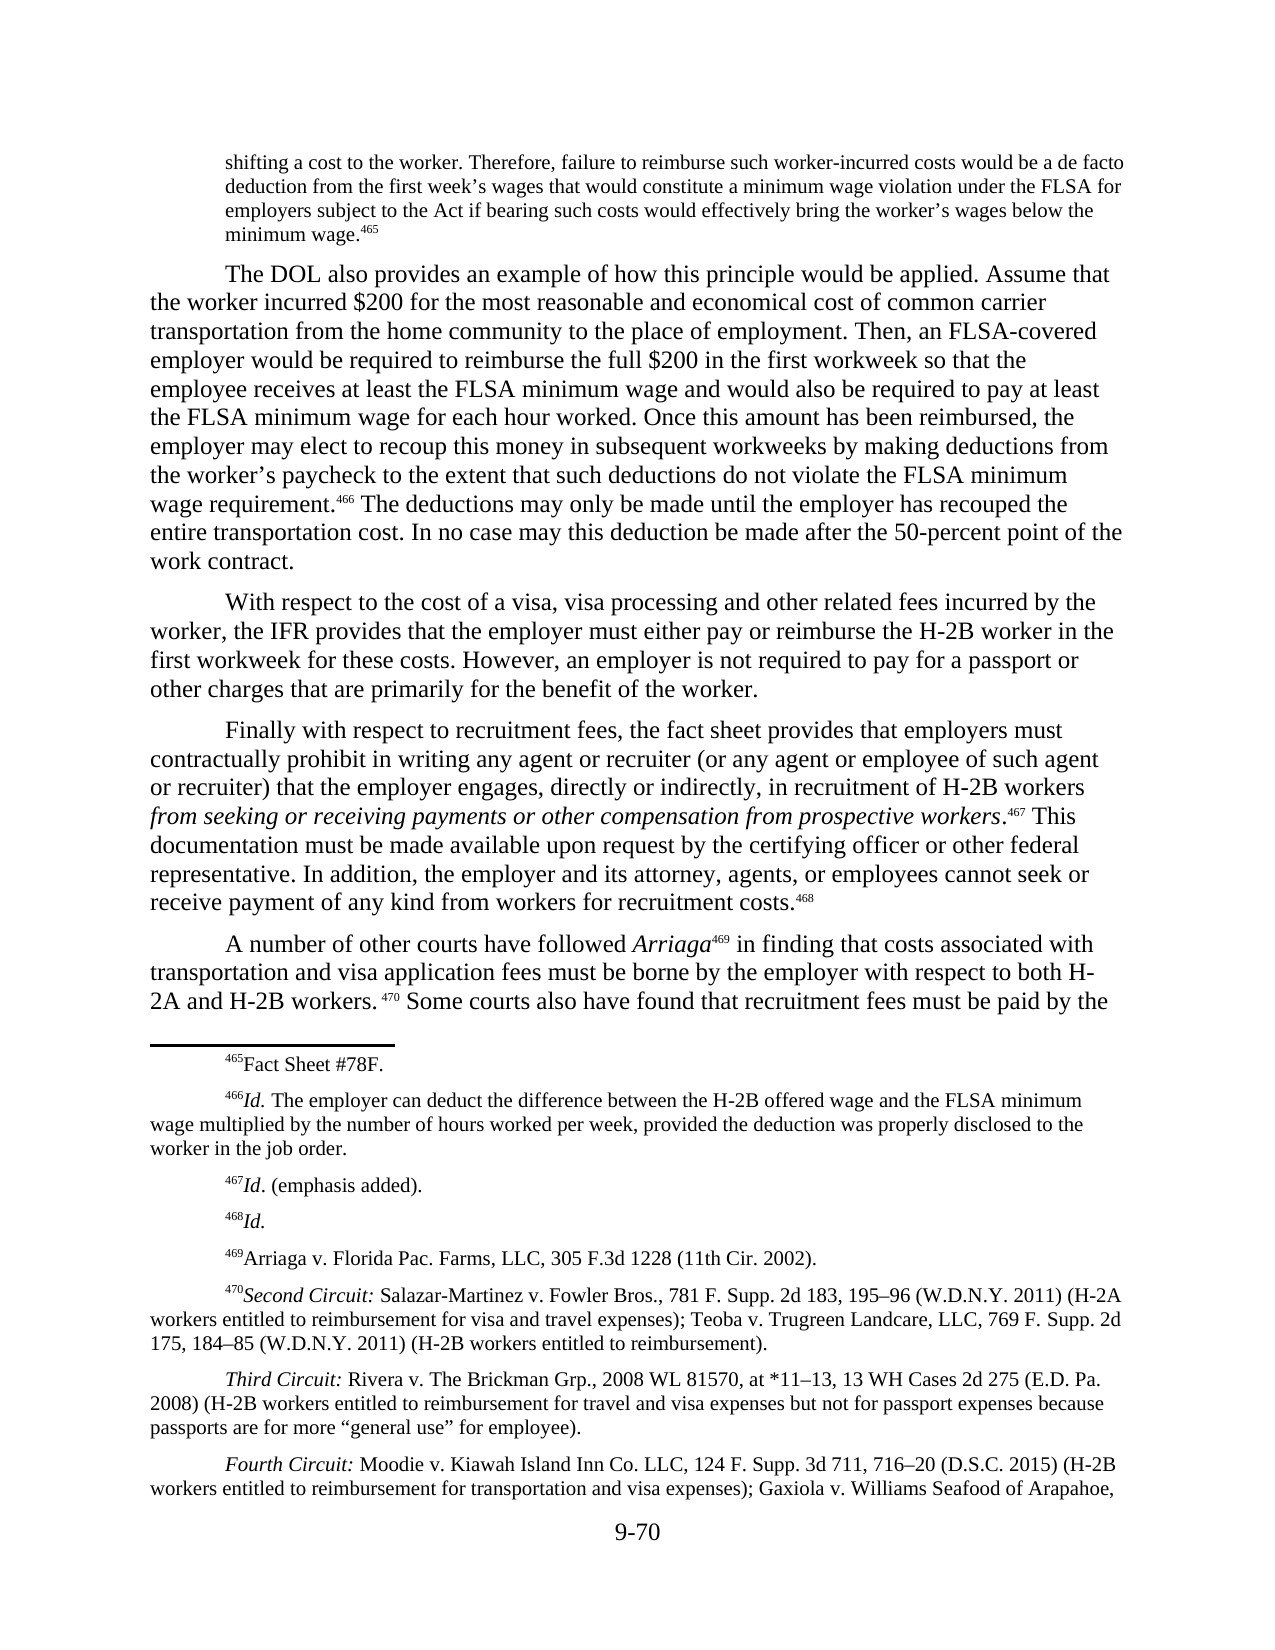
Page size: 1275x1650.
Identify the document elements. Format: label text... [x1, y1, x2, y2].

text With respect to the cost of a visa, visa processing and other related fees incurred by the worker, the IFR provides that the employer must either pay or reimburse the H-2B worker in the first workweek for these costs. However, an employer is not required to pay for a passport or other charges that are primarily for the benefit of the worker. [150, 587, 1125, 702]
text Finally with respect to recruitment fees, the fact sheet provides that employers must contractually prohibit in writing any agent or recruiter (or any agent or employee of such agent or recruiter) that the employer engages, directly or indirectly, in recruitment of H-2B workers from seeking or receiving payments or other compensation from prospective workers. This documentation must be made available upon request by the certifying officer or other federal representative. In addition, the employer and its attorney, agents, or employees cannot seek or receive payment of any kind from workers for recruitment costs. [150, 715, 1125, 916]
text The DOL also provides an example of how this principle would be applied. Assume that the worker incurred $200 for the most reasonable and economical cost of common carrier transportation from the home community to the place of employment. Then, an FLSA-covered employer would be required to reimburse the full $200 in the first workweek so that the employee receives at least the FLSA minimum wage and would also be required to pay at least the FLSA minimum wage for each hour worked. Once this amount has been reimbursed, the employer may elect to recoup this money in subsequent workweeks by making deductions from the worker’s paycheck to the extent that such deductions do not violate the FLSA minimum wage requirement. The deductions may only be made until the employer has recouped the entire transportation cost. In no case may this deduction be made after the 50-percent point of the work contract. [150, 259, 1125, 575]
text A number of other courts have followed Arriaga in finding that costs associated with transportation and visa application fees must be borne by the employer with respect to both H-2A and H-2B workers. Some courts also have found that recruitment fees must be paid by the employer where the employee has no choice but to pay the fee in order to gain access to the employment opportunity. [150, 929, 1125, 1015]
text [225, 150, 1125, 246]
